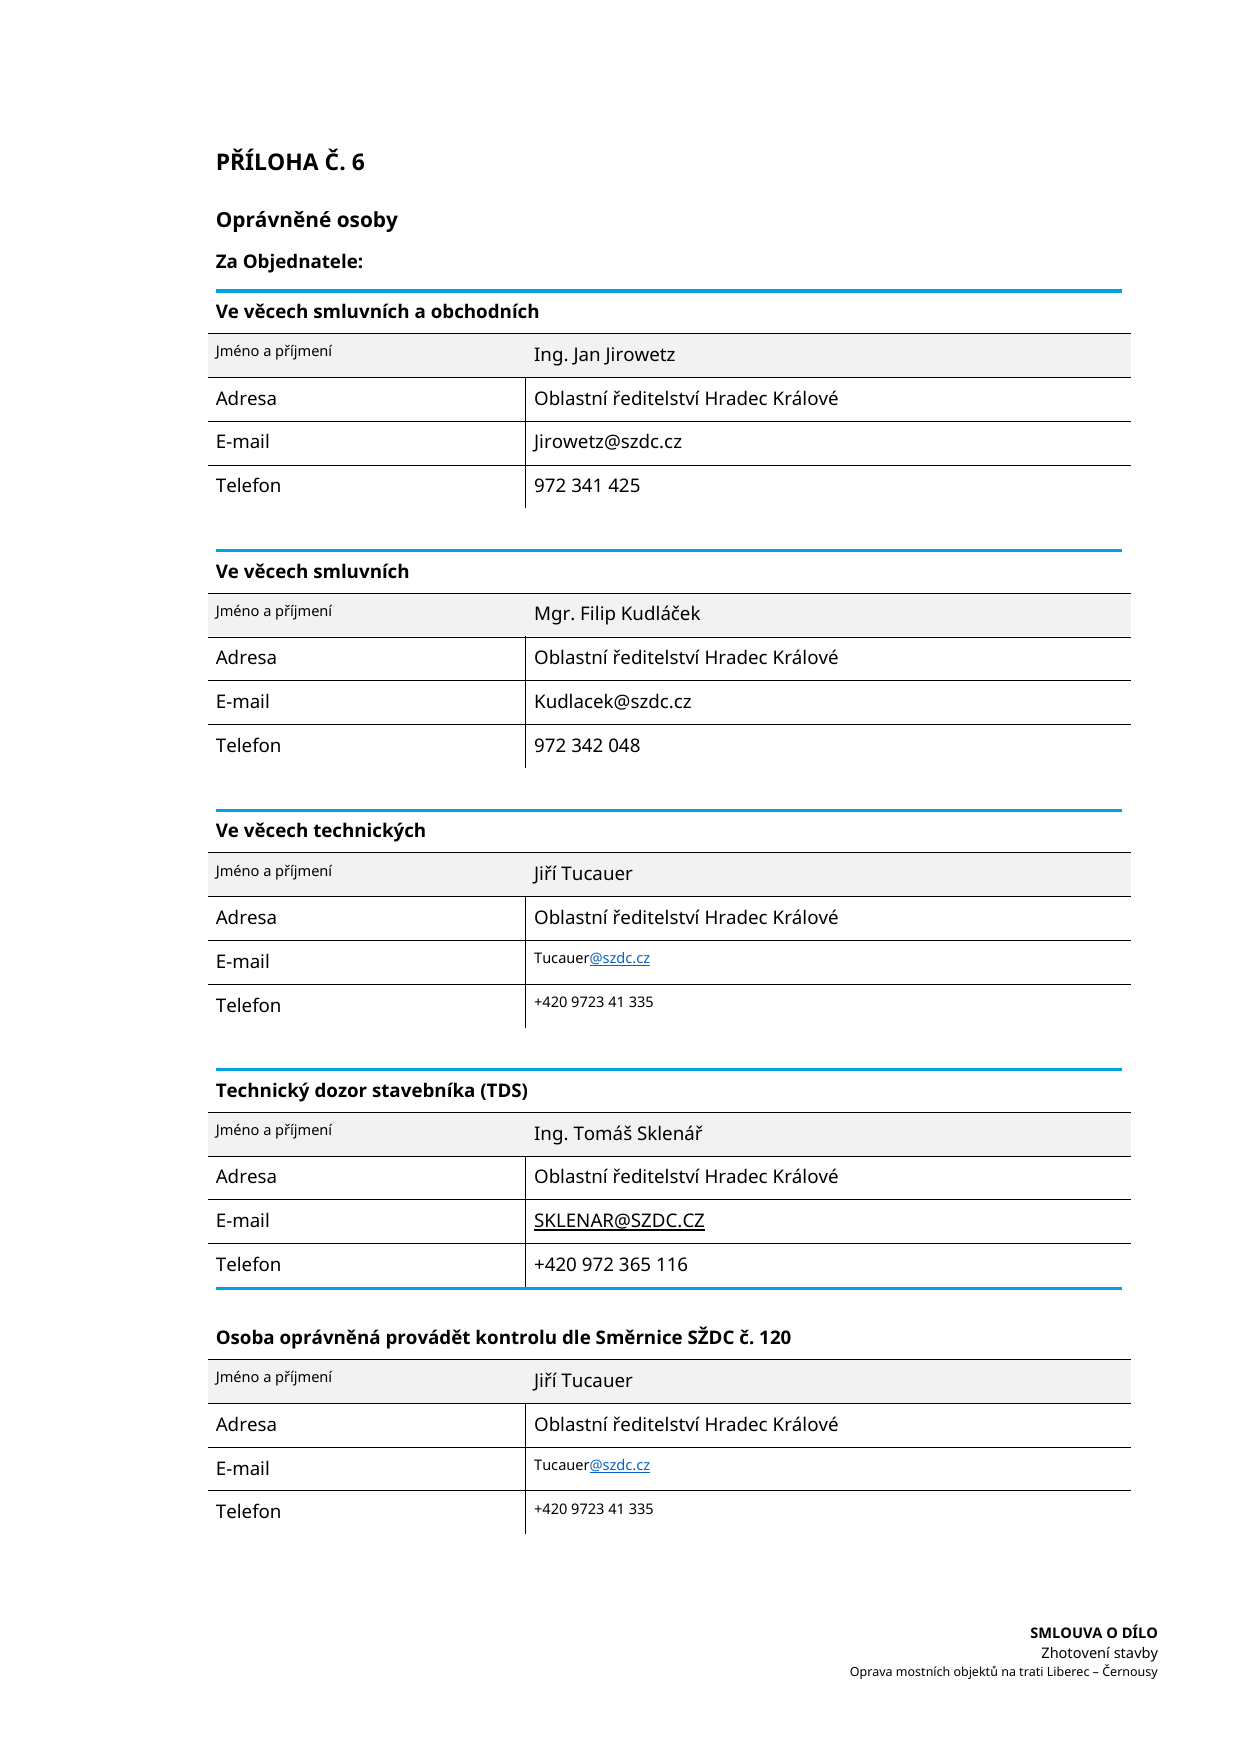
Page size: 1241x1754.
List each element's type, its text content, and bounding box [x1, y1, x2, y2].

text Ve věcech technických [216, 812, 1122, 843]
table_cell SKLENAR@SZDC.CZ [526, 1200, 1131, 1243]
text Osoba oprávněná provádět kontrolu dle Směrnice SŽDC č. 120 [216, 1315, 1122, 1350]
table_cell Oblastní ředitelství Hradec Králové [526, 638, 1131, 680]
table_cell Oblastní ředitelství Hradec Králové [526, 1404, 1131, 1447]
table_cell +420 972 365 116 [526, 1244, 1131, 1287]
table_cell E-mail [208, 422, 525, 464]
table_header Jiří Tucauer [526, 853, 1131, 896]
table_cell Telefon [208, 1244, 525, 1287]
table_cell 972 341 425 [526, 466, 1131, 508]
table_cell Oblastní ředitelství Hradec Králové [526, 378, 1131, 421]
text Za Objednatele: [216, 249, 1122, 274]
table_cell E-mail [208, 1200, 525, 1243]
table_cell Tucauer@szdc.cz [526, 941, 1131, 984]
text Příloha č. 6 [216, 146, 1122, 177]
table_cell Telefon [208, 1491, 525, 1534]
table_header Ing. Tomáš Sklenář [526, 1113, 1131, 1156]
table_header Jméno a příjmení [208, 1113, 526, 1156]
table_header Jméno a příjmení [208, 1360, 526, 1403]
table_cell Oblastní ředitelství Hradec Králové [526, 897, 1131, 940]
table_cell Adresa [208, 1404, 525, 1447]
table_cell E-mail [208, 941, 525, 984]
table_cell Jirowetz@szdc.cz [526, 422, 1131, 464]
text Ve věcech smluvních [216, 552, 1122, 584]
table_cell Adresa [208, 897, 525, 940]
table_cell Tucauer@szdc.cz [526, 1448, 1131, 1490]
table_header Jméno a příjmení [208, 853, 526, 896]
table_cell E-mail [208, 1448, 525, 1490]
table_cell Adresa [208, 378, 525, 421]
table_cell Telefon [208, 725, 525, 768]
table_cell Adresa [208, 1157, 525, 1199]
text Ve věcech smluvních a obchodních [216, 293, 1122, 324]
table_header Ing. Jan Jirowetz [526, 334, 1131, 377]
table_cell E-mail [208, 681, 525, 724]
table_cell +420 9723 41 335 [526, 985, 1131, 1027]
table_cell 972 342 048 [526, 725, 1131, 768]
table_header Mgr. Filip Kudláček [526, 594, 1131, 636]
table_header Jiří Tucauer [526, 1360, 1131, 1403]
table_cell Telefon [208, 985, 525, 1027]
text Oprávněné osoby [216, 205, 1122, 233]
table_header Jméno a příjmení [208, 334, 526, 377]
text Technický dozor stavebníka (TDS) [216, 1071, 1122, 1103]
table_header Jméno a příjmení [208, 594, 526, 636]
table_cell Oblastní ředitelství Hradec Králové [526, 1157, 1131, 1199]
table_cell Telefon [208, 466, 525, 508]
table_cell +420 9723 41 335 [526, 1491, 1131, 1534]
table_cell Kudlacek@szdc.cz [526, 681, 1131, 724]
table_cell Adresa [208, 638, 525, 680]
